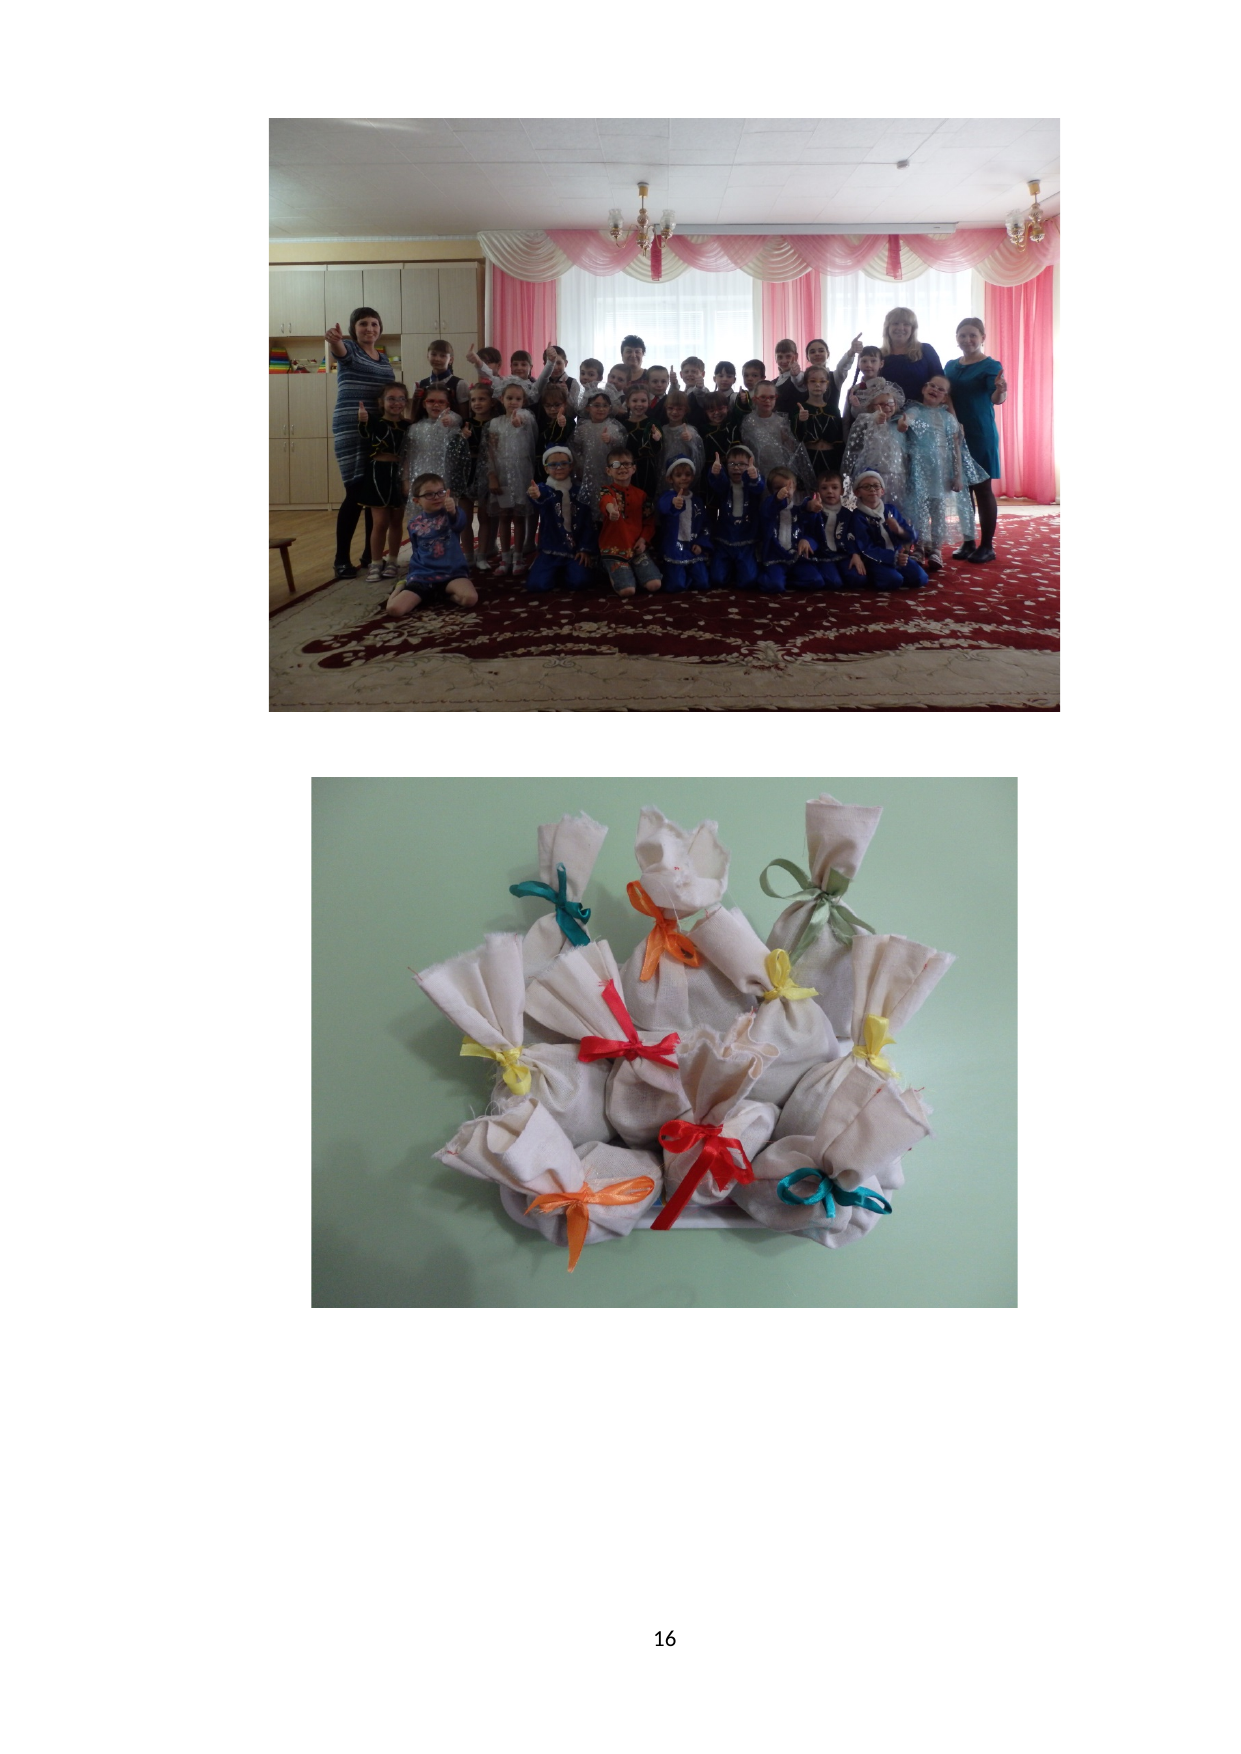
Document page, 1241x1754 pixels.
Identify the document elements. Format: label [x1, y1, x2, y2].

picture [268, 118, 1061, 712]
picture [311, 777, 1018, 1308]
